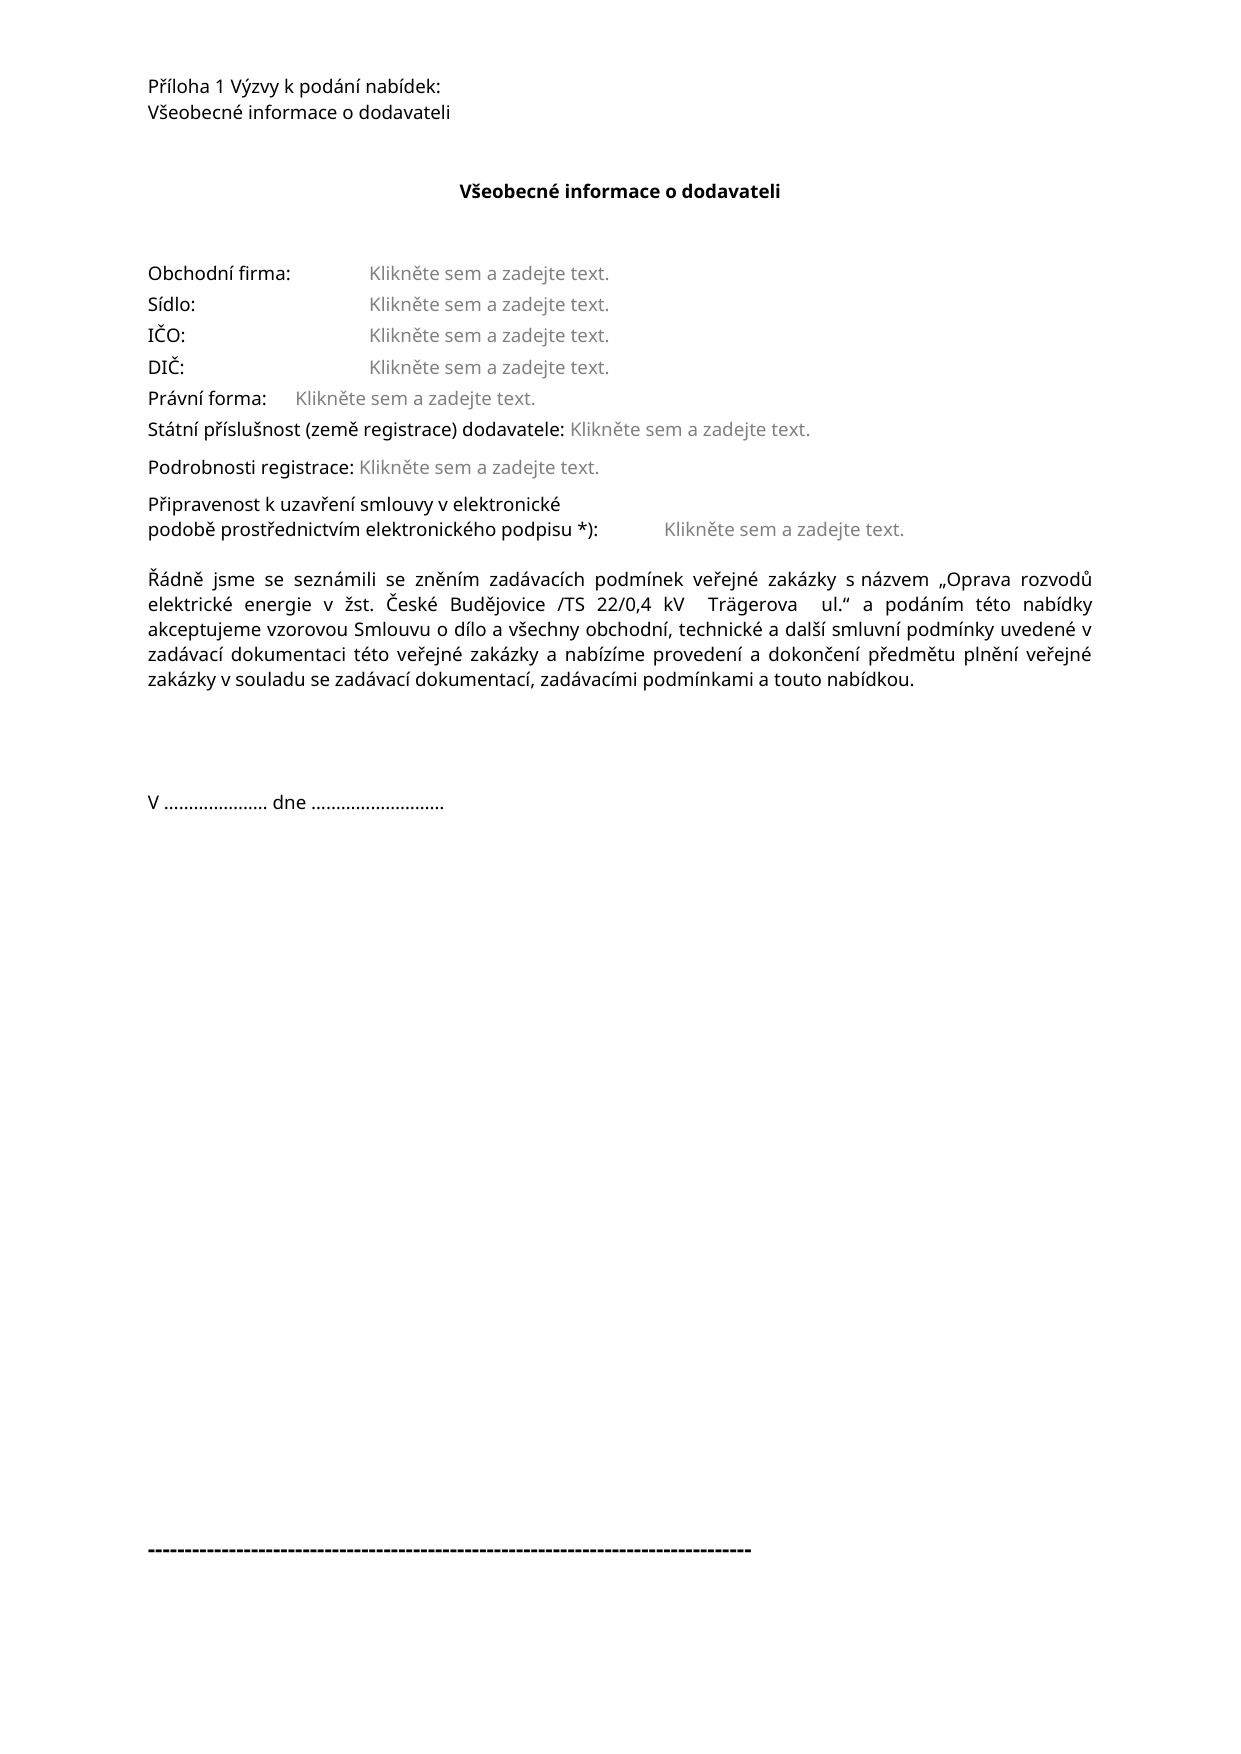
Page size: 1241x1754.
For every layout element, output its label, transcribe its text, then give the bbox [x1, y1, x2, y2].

text podobě prostřednictvím elektronického podpisu *): [148, 517, 1093, 542]
text ---------------------------------------------------------------------------------- [148, 1533, 1093, 1564]
text Sídlo: [148, 292, 1093, 317]
text Státní příslušnost (země registrace) dodavatele: [148, 417, 1093, 442]
text Obchodní firma: [148, 260, 1093, 285]
text Připravenost k uzavření smlouvy v elektronické [148, 492, 1093, 517]
text IČO: [148, 323, 1093, 348]
text DIČ: [148, 354, 1093, 379]
text V ………………… dne ……………………… [148, 789, 1093, 814]
text Řádně jsme se seznámili se zněním zadávacích podmínek veřejné zakázky s názvem „Oprava rozvodů elektrické energie v žst. České Budějovice /TS 22/0,4 kV Trägerova ul.“ a podáním této nabídky akceptujeme vzorovou Smlouvu o dílo a všechny obchodní, technické a další smluvní podmínky uvedené v zadávací dokumentaci této veřejné zakázky a nabízíme provedení a dokončení předmětu plnění veřejné zakázky v souladu se zadávací dokumentací, zadávacími podmínkami a touto nabídkou. [148, 567, 1093, 692]
title Všeobecné informace o dodavateli [148, 178, 1093, 204]
text Podrobnosti registrace: [148, 454, 1093, 479]
text Právní forma: [148, 385, 1093, 410]
